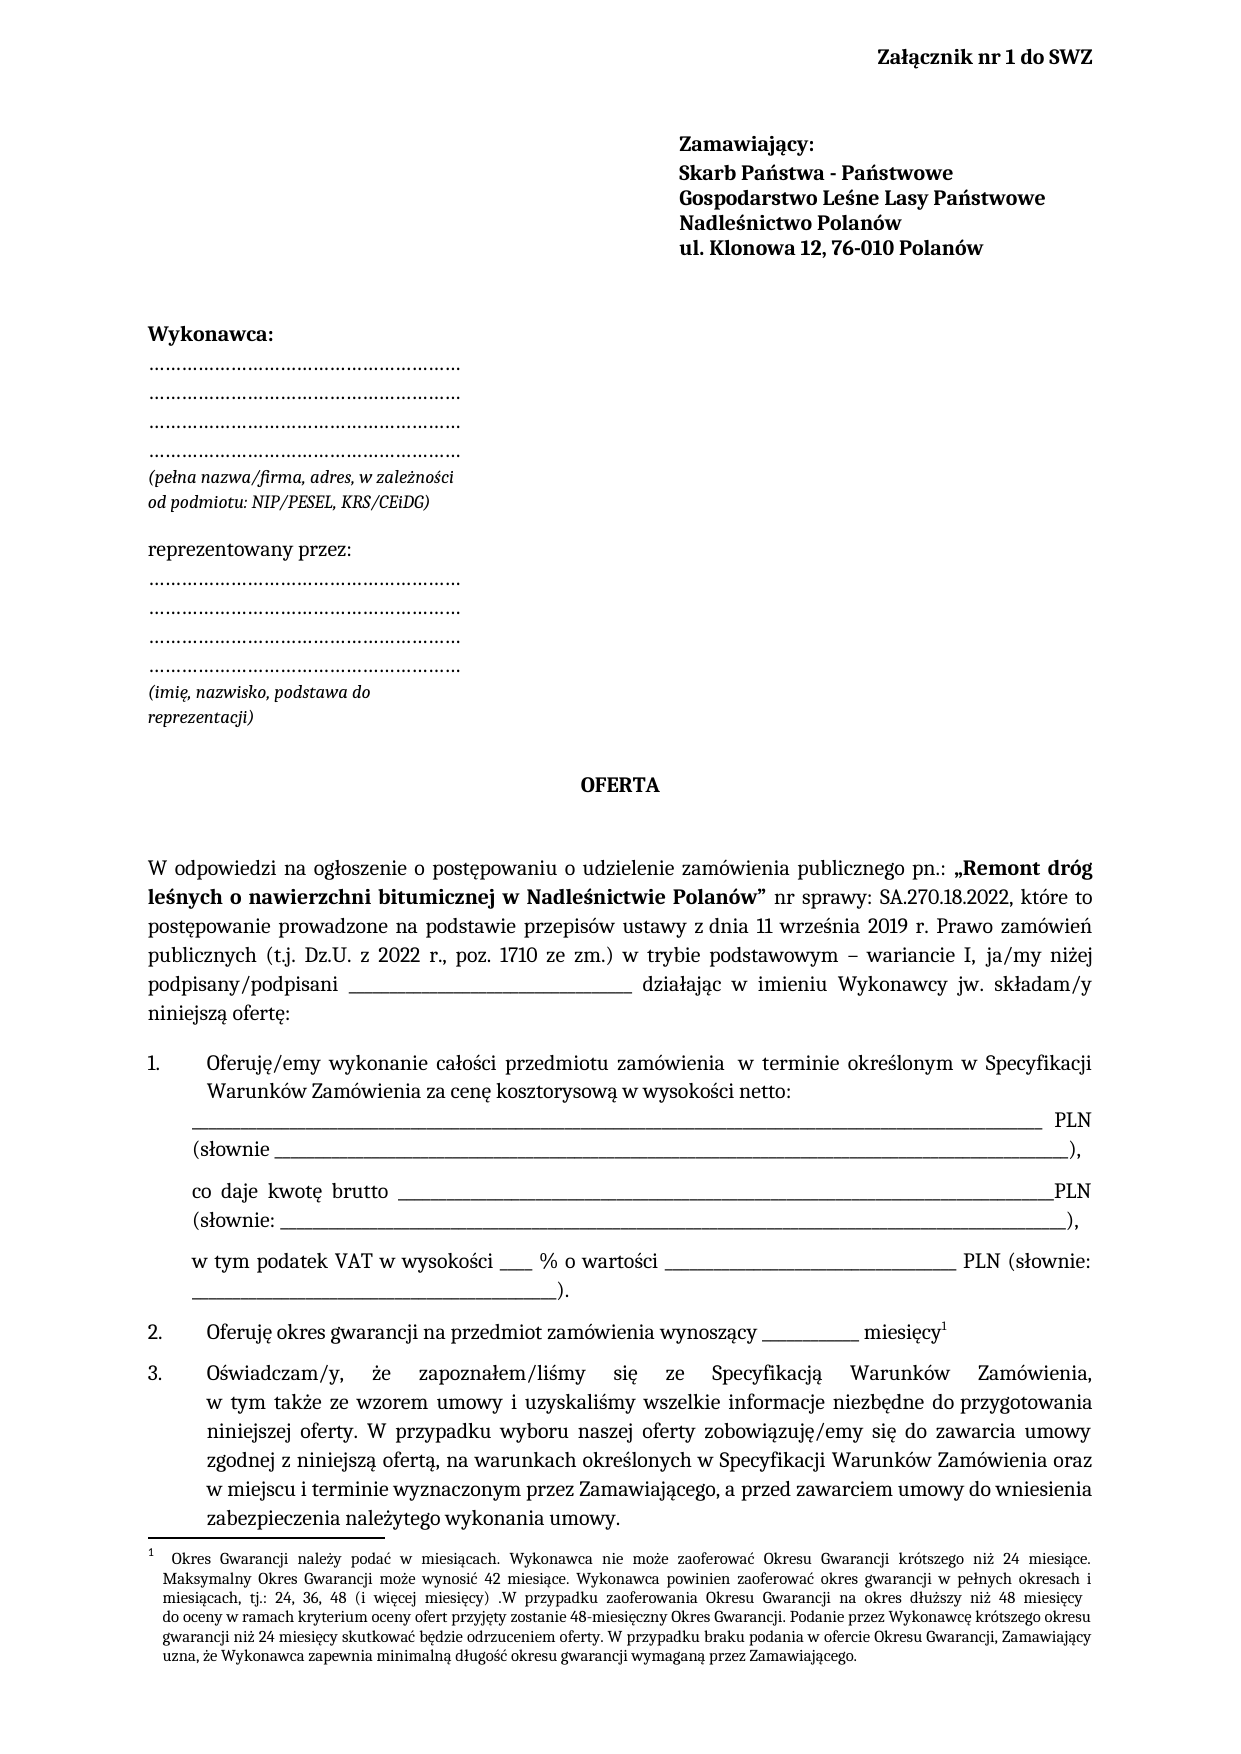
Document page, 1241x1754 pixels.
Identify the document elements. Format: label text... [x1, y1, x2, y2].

list Oświadczam/y, że zapoznałem/liśmy się ze Specyfikacją Warunków Zamówienia, w tym także ze wzorem umowy i uzyskaliśmy wszelkie informacje niezbędne do przygotowania niniejszej oferty. W przypadku wyboru naszej oferty zobowiązuję/emy się do zawarcia umowy zgodnej z niniejszą ofertą, na warunkach określonych w Specyfikacji Warunków Zamówienia oraz w miejscu i terminie wyznaczonym przez Zamawiającego, a przed zawarciem umowy do wniesienia zabezpieczenia należytego wykonania umowy. [148, 1361, 1093, 1531]
text ul. Klonowa 12, 76-010 Polanów [679, 236, 1093, 261]
text Nadleśnictwo Polanów [679, 211, 1093, 236]
list co daje kwotę brutto _________________________________________________________________________________PLN (słownie: _________________________________________________________________________________________________), [192, 1179, 1093, 1233]
text reprezentowany przez: [148, 537, 1093, 562]
text ………………………………………………………………………………………………………………………………………………………………………………………………………… [148, 566, 472, 678]
list _________________________________________________________________________________________________________ PLN (słownie __________________________________________________________________________________________________), [192, 1108, 1093, 1162]
text OFERTA [148, 773, 1093, 798]
text ………………………………………………………………………………………………………………………………………………………………………………………………………… [148, 351, 472, 463]
text Zamawiający: [679, 131, 1093, 156]
text Wykonawca: [148, 322, 1093, 347]
list Oferuję okres gwarancji na przedmiot zamówienia wynoszący ____________ miesięcy [148, 1319, 1093, 1345]
list w tym podatek VAT w wysokości ____ % o wartości ____________________________________ PLN (słownie: _____________________________________________). [192, 1249, 1093, 1303]
text Gospodarstwo Leśne Lasy Państwowe [679, 185, 1093, 211]
text Załącznik nr 1 do SWZ [797, 44, 1093, 69]
text Skarb Państwa - Państwowe [679, 160, 1093, 185]
text (pełna nazwa/firma, adres, w zależności od podmiotu: NIP/PESEL, KRS/CEiDG) [148, 467, 472, 513]
text (imię, nazwisko, podstawa do reprezentacji) [148, 682, 472, 728]
list Oferuję/emy wykonanie całości przedmiotu zamówienia w terminie określonym w Specyfikacji Warunków Zamówienia za cenę kosztorysową w wysokości netto: [147, 1050, 1093, 1104]
text W odpowiedzi na ogłoszenie o postępowaniu o udzielenie zamówienia publicznego pn.: „Remont dróg leśnych o nawierzchni bitumicznej w Nadleśnictwie Polanów” nr sprawy: SA.270.18.2022, które to postępowanie prowadzone na podstawie przepisów ustawy z dnia 11 września 2019 r. Prawo zamówień publicznych (t.j. Dz.U. z 2022 r., poz. 1710 ze zm.) w trybie podstawowym – wariancie I, ja/my niżej podpisany/podpisani ___________________________________ działając w imieniu Wykonawcy jw. składam/y niniejszą ofertę: [148, 856, 1093, 1026]
